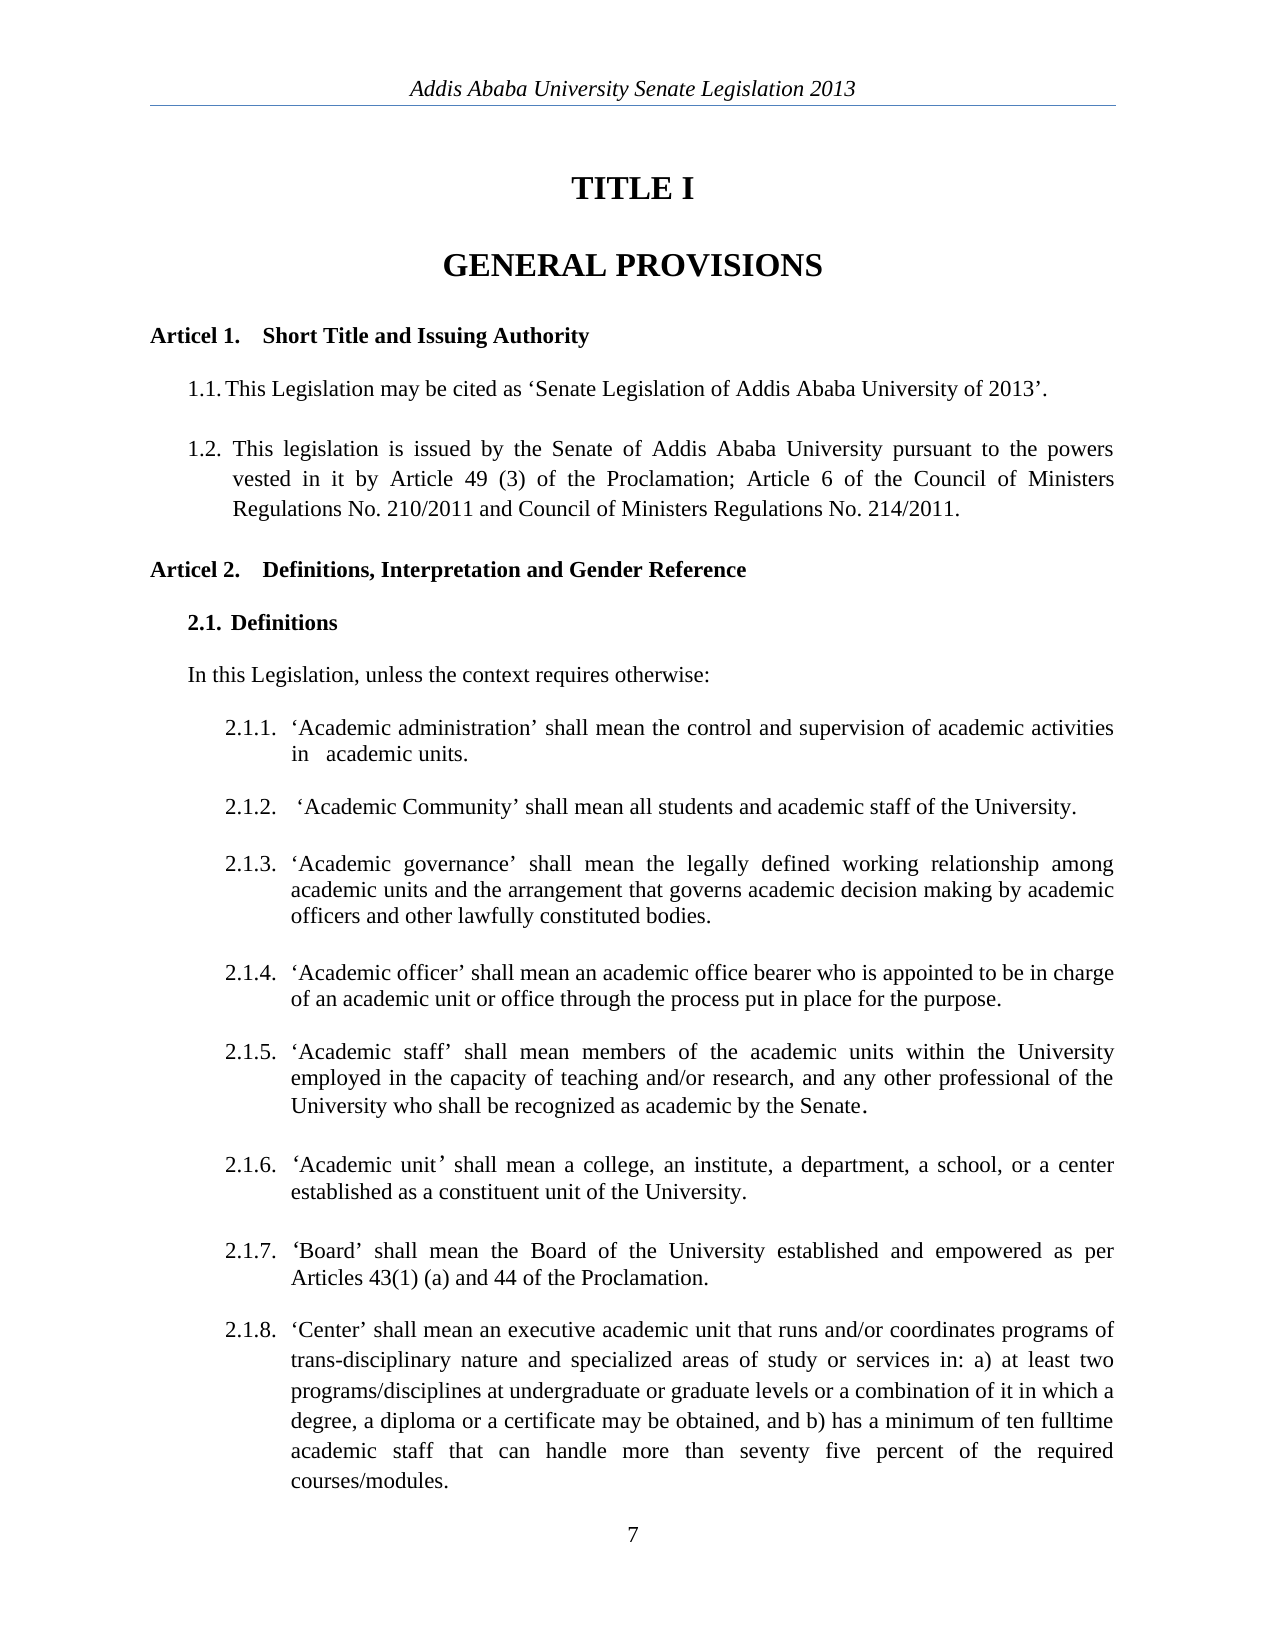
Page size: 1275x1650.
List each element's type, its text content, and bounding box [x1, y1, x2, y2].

text TITLE I [150, 168, 1116, 207]
list ‘Academic officer’ shall mean an academic office bearer who is appointed to be in charge of an academic unit or office through the process put in place for the purpose. [225, 959, 1116, 1012]
list ‘Center’ shall mean an executive academic unit that runs and/or coordinates programs of trans-disciplinary nature and specialized areas of study or services in: a) at least two programs/disciplines at undergraduate or graduate levels or a combination of it in which a degree, a diploma or a certificate may be obtained, and b) has a minimum of ten fulltime academic staff that can handle more than seventy five percent of the required courses/modules. [225, 1316, 1116, 1494]
text In this Legislation, unless the context requires otherwise: [187, 661, 1116, 688]
list ‘Academic Community’ shall mean all students and academic staff of the University. [225, 793, 1116, 819]
list ‘Academic administration’ shall mean the control and supervision of academic activities in academic units. [225, 714, 1116, 767]
text GENERAL PROVISIONS [150, 245, 1116, 283]
list ‘Academic staff’ shall mean members of the academic units within the University employed in the capacity of teaching and/or research, and any other professional of the University who shall be recognized as academic by the Senate. [225, 1038, 1116, 1119]
list Short Title and Issuing Authority [150, 322, 1116, 348]
list ‘Board’ shall mean the Board of the University established and empowered as per Articles 43(1) (a) and 44 of the Proclamation. [225, 1235, 1116, 1290]
list This legislation is issued by the Senate of Addis Ababa University pursuant to the powers vested in it by Article 49 (3) of the Proclamation; Article 6 of the Council of Ministers Regulations No. 210/2011 and Council of Ministers Regulations No. 214/2011. [187, 435, 1116, 522]
list Definitions, Interpretation and Gender Reference [150, 556, 1116, 582]
list Definitions [187, 608, 1116, 635]
list This Legislation may be cited as ‘Senate Legislation of Addis Ababa University of 2013’. [187, 374, 1116, 401]
list ‘Academic unit’ shall mean a college, an institute, a department, a school, or a center established as a constituent unit of the University. [225, 1149, 1116, 1205]
list ‘Academic governance’ shall mean the legally defined working relationship among academic units and the arrangement that governs academic decision making by academic officers and other lawfully constituted bodies. [225, 849, 1116, 929]
